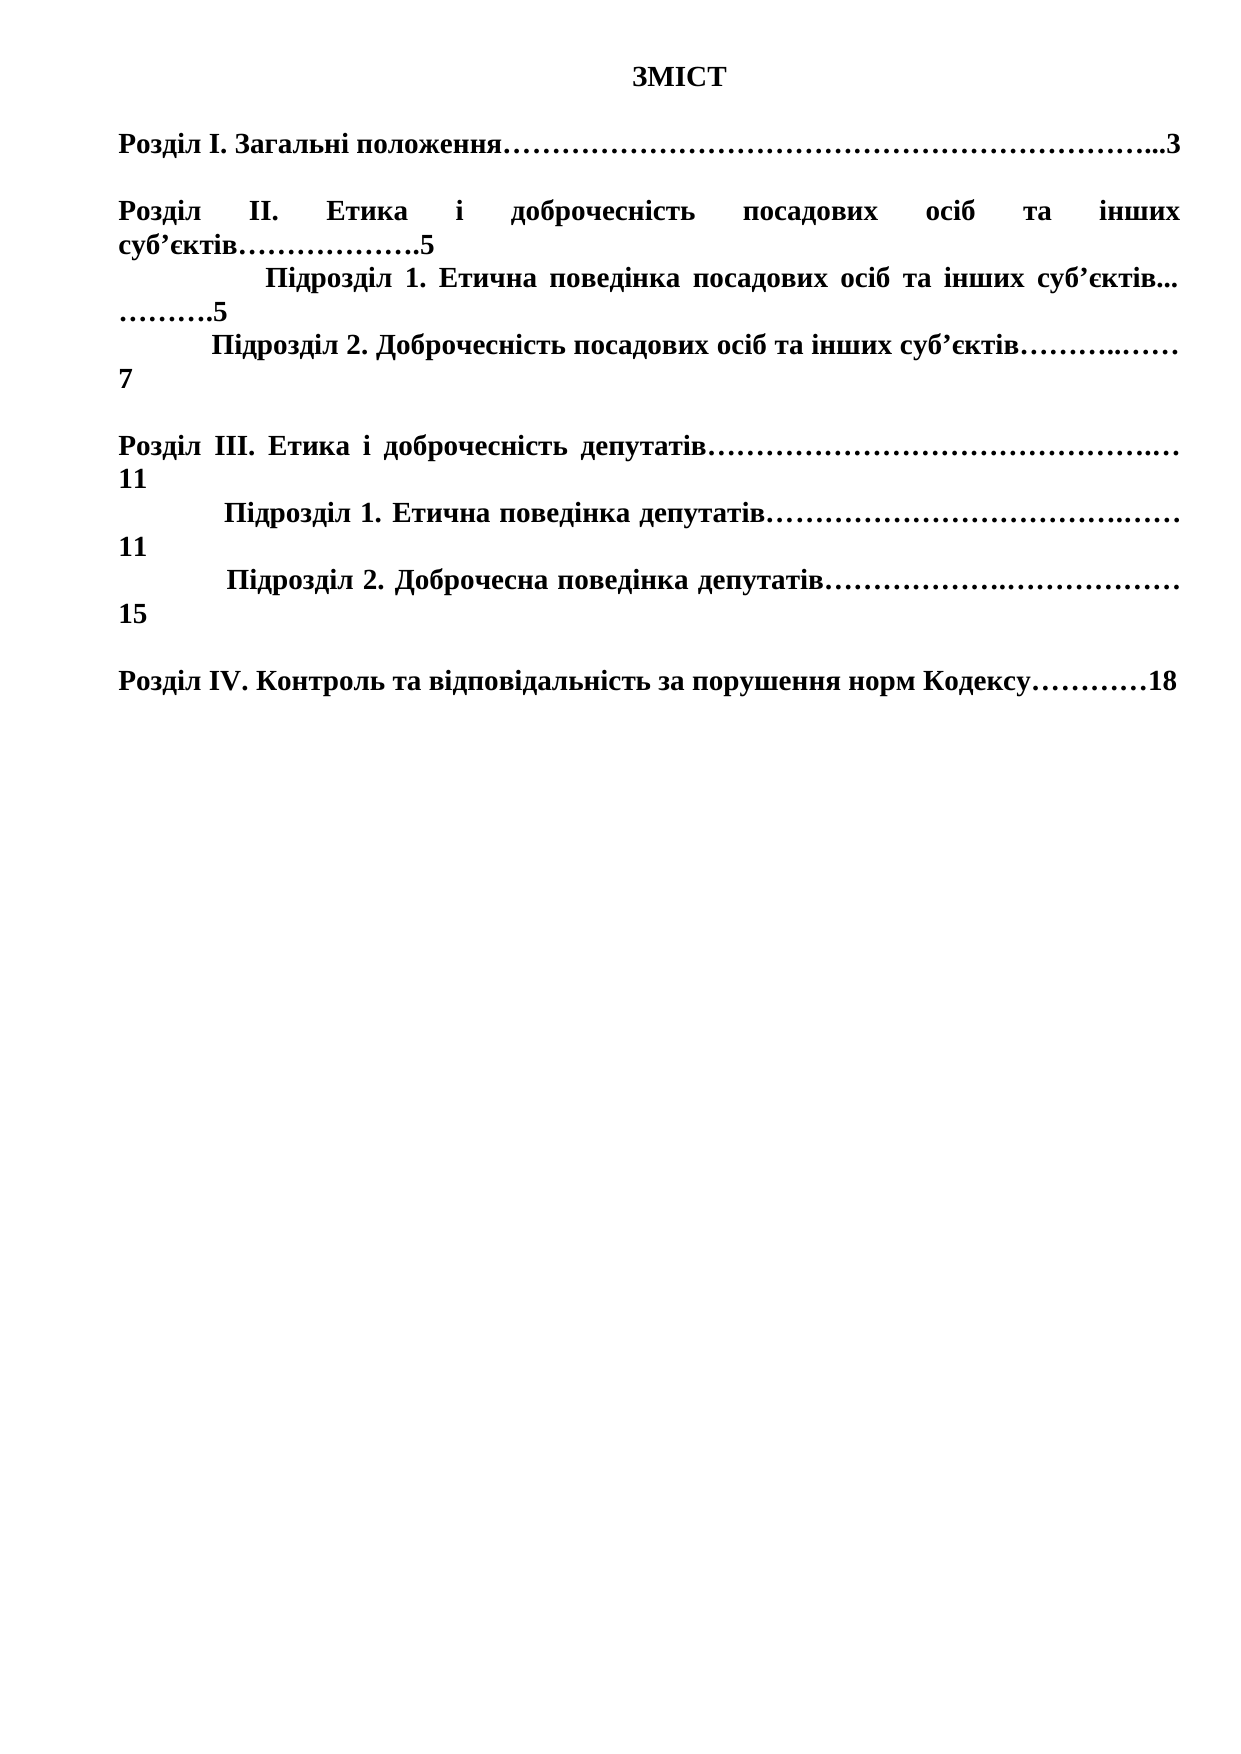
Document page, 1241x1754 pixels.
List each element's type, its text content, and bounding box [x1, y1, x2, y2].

text Підрозділ 2. Доброчесна поведінка депутатів……………….………………15 [118, 562, 1181, 629]
text Розділ ІІ. Етика і доброчесність посадових осіб та інших суб’єктів……………….5 [118, 193, 1181, 260]
text Підрозділ 1. Етична поведінка депутатів……………………………….……11 [118, 495, 1181, 562]
text Розділ ІІІ. Етика і доброчесність депутатів……………………………………….…11 [118, 428, 1181, 495]
text Розділ І. Загальні положення…………………………………………………………...3 [118, 126, 1181, 160]
text Підрозділ 2. Доброчесність посадових осіб та інших суб’єктів………..……7 [118, 327, 1181, 394]
text Підрозділ 1. Етична поведінка посадових осіб та інших суб’єктів...……….5 [118, 260, 1181, 327]
text Розділ IV. Контроль та відповідальність за порушення норм Кодексу…………18 [118, 663, 1181, 696]
text ЗМІСТ [118, 59, 1181, 93]
